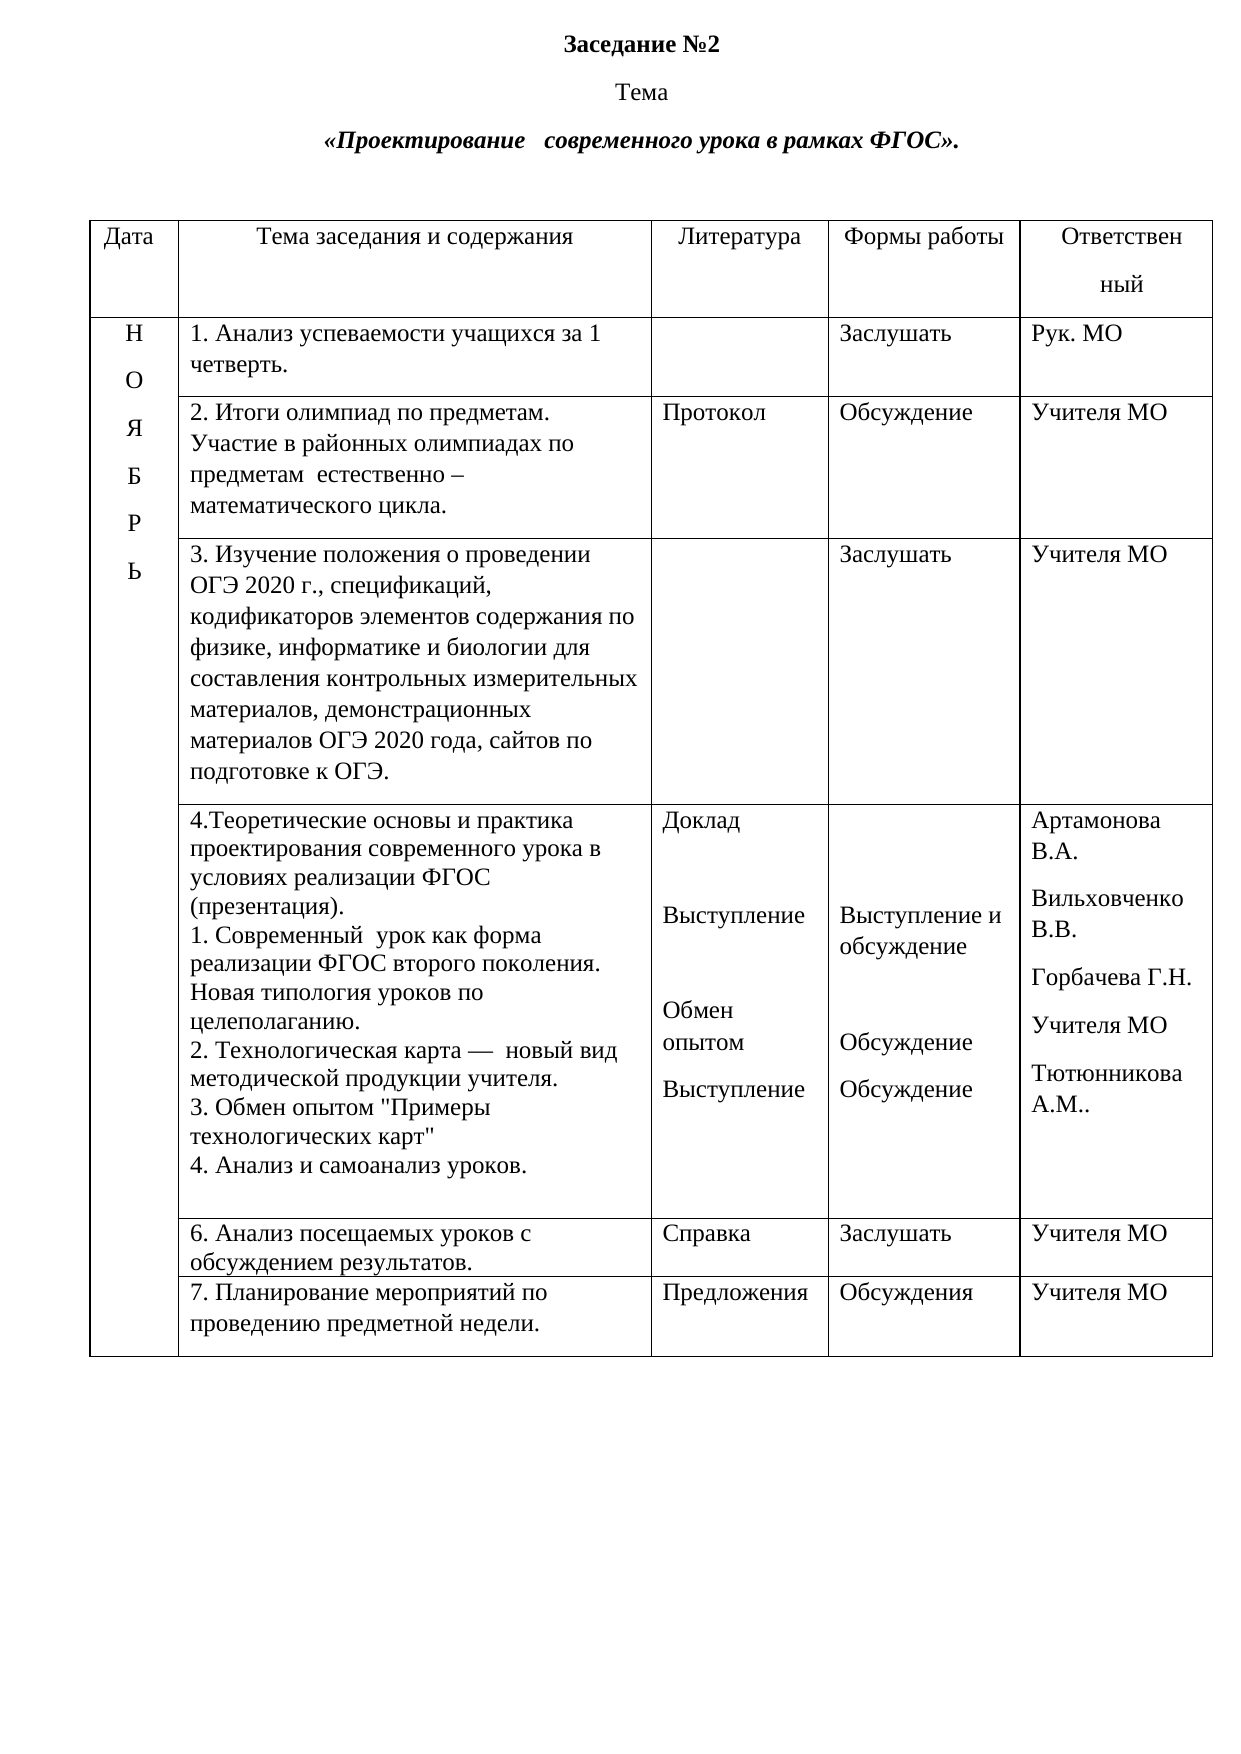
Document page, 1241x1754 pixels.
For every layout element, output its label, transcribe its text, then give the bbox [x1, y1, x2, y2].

table_cell Протокол [652, 397, 828, 538]
text Заседание №2 [149, 29, 1134, 58]
table_cell Артамонова В.А. Вильховченко В.В. Горбачева Г.Н. Учителя МО Тютюнникова А.М.. [1021, 805, 1212, 1217]
table_cell Н О Я Б Р Ь [91, 318, 178, 1356]
table_header Ответствен ный [1021, 221, 1212, 317]
table_header Литература [652, 221, 828, 317]
table_header Дата [91, 221, 178, 317]
table_cell [652, 539, 828, 804]
table_header Формы работы [829, 221, 1019, 317]
table_cell 6. Анализ посещаемых уроков с обсуждением результатов. [179, 1219, 651, 1276]
table_cell 1. Анализ успеваемости учащихся за 1 четверть. [179, 318, 651, 396]
table_cell Предложения [652, 1277, 828, 1356]
table_cell Учителя МО [1021, 397, 1212, 538]
table_cell Обсуждение [829, 397, 1019, 538]
table_cell Заслушать [829, 318, 1019, 396]
table_cell 4.Теоретические основы и практика проектирования современного урока в условиях реализации ФГОС (презентация). 1. Современный урок как форма реализации ФГОС второго поколения. Новая типология уроков по целеполаганию. 2. Технологическая карта — новый вид методической продукции учителя. 3. Обмен опытом "Примеры технологических карт" 4. Анализ и самоанализ уроков. [179, 805, 651, 1217]
table_cell Выступление и обсуждение Обсуждение Обсуждение [829, 805, 1019, 1217]
table_cell Рук. МО [1021, 318, 1212, 396]
table_cell [652, 318, 828, 396]
table_cell 3. Изучение положения о проведении ОГЭ 2020 г., спецификаций, кодификаторов элементов содержания по физике, информатике и биологии для составления контрольных измерительных материалов, демонстрационных материалов ОГЭ 2020 года, сайтов по подготовке к ОГЭ. [179, 539, 651, 804]
table_cell Заслушать [829, 1219, 1019, 1276]
table_cell Заслушать [829, 539, 1019, 804]
table_cell 7. Планирование мероприятий по проведению предметной недели. [179, 1277, 651, 1356]
table_cell Обсуждения [829, 1277, 1019, 1356]
text Тема [149, 77, 1134, 106]
table_cell Учителя МО [1021, 1277, 1212, 1356]
table_cell Справка [652, 1219, 828, 1276]
table_cell Доклад Выступление Обмен опытом Выступление [652, 805, 828, 1217]
table_cell 2. Итоги олимпиад по предметам. Участие в районных олимпиадах по предметам естественно – математического цикла. [179, 397, 651, 538]
text «Проектирование современного урока в рамках ФГОС». [149, 125, 1134, 154]
table_header Тема заседания и содержания [179, 221, 651, 317]
table_cell Учителя МО [1021, 539, 1212, 804]
table_cell Учителя МО [1021, 1219, 1212, 1276]
